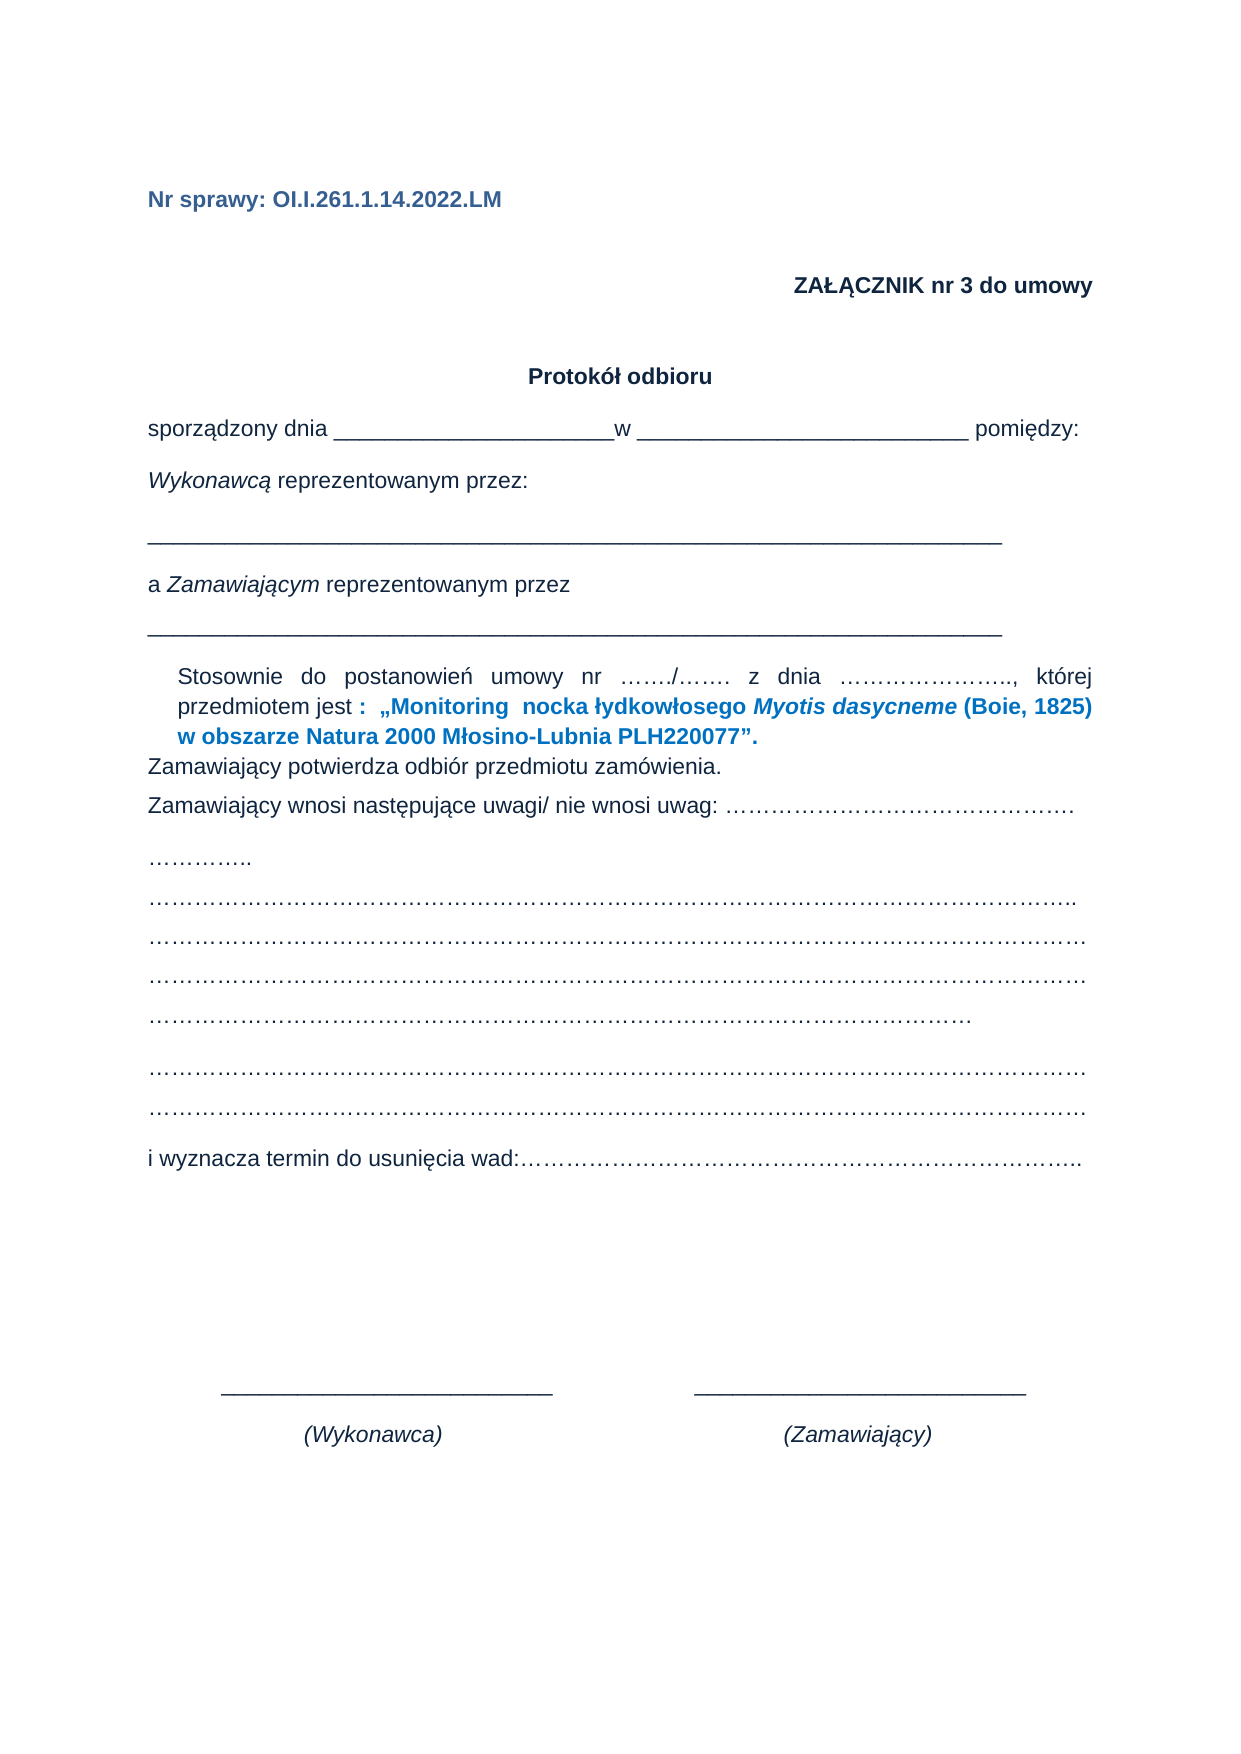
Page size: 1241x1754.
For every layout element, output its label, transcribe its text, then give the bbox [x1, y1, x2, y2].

text sporządzony dnia ______________________w __________________________ pomiędzy: [148, 415, 1093, 442]
text i wyznacza termin do usunięcia wad:……………………………………………………………….. [148, 1145, 1093, 1172]
text Wykonawcą reprezentowanym przez: [148, 467, 1093, 493]
table_cell (Zamawiający) [683, 1408, 1093, 1460]
table_header __________________________ [203, 1357, 683, 1408]
table_header __________________________ [683, 1357, 1093, 1408]
text a Zamawiającym reprezentowanym przez ___________________________________________________________________ [148, 571, 1093, 637]
text ………………………………………………………………………………………………………………………………………………………………………………………………………………………… [148, 1054, 1093, 1120]
text Protokół odbioru [148, 363, 1093, 389]
table_cell (Wykonawca) [203, 1408, 683, 1460]
text Stosownie do postanowień umowy nr ……./……. z dnia ………………….., której przedmiotem jest : „Monitoring nocka łydkowłosego Myotis dasycneme (Boie, 1825) w obszarze Natura 2000 Młosino-Lubnia PLH220077”. [177, 663, 1093, 749]
subtitle ZAŁĄCZNIK nr 3 do umowy [148, 272, 1093, 299]
text ___________________________________________________________________ [148, 519, 1093, 546]
text …………..…………………………………………………………………………………………………………..………………………………………………………………………………………………………………………………………………………………………………………………………………………………………………………………………………………………………………………… [148, 844, 1093, 1028]
text Zamawiający wnosi następujące uwagi/ nie wnosi uwag: ………………………………………. [148, 792, 1093, 818]
text Zamawiający potwierdza odbiór przedmiotu zamówienia. [148, 753, 1093, 779]
text Nr sprawy: OI.I.261.1.14.2022.LM [148, 186, 1093, 212]
